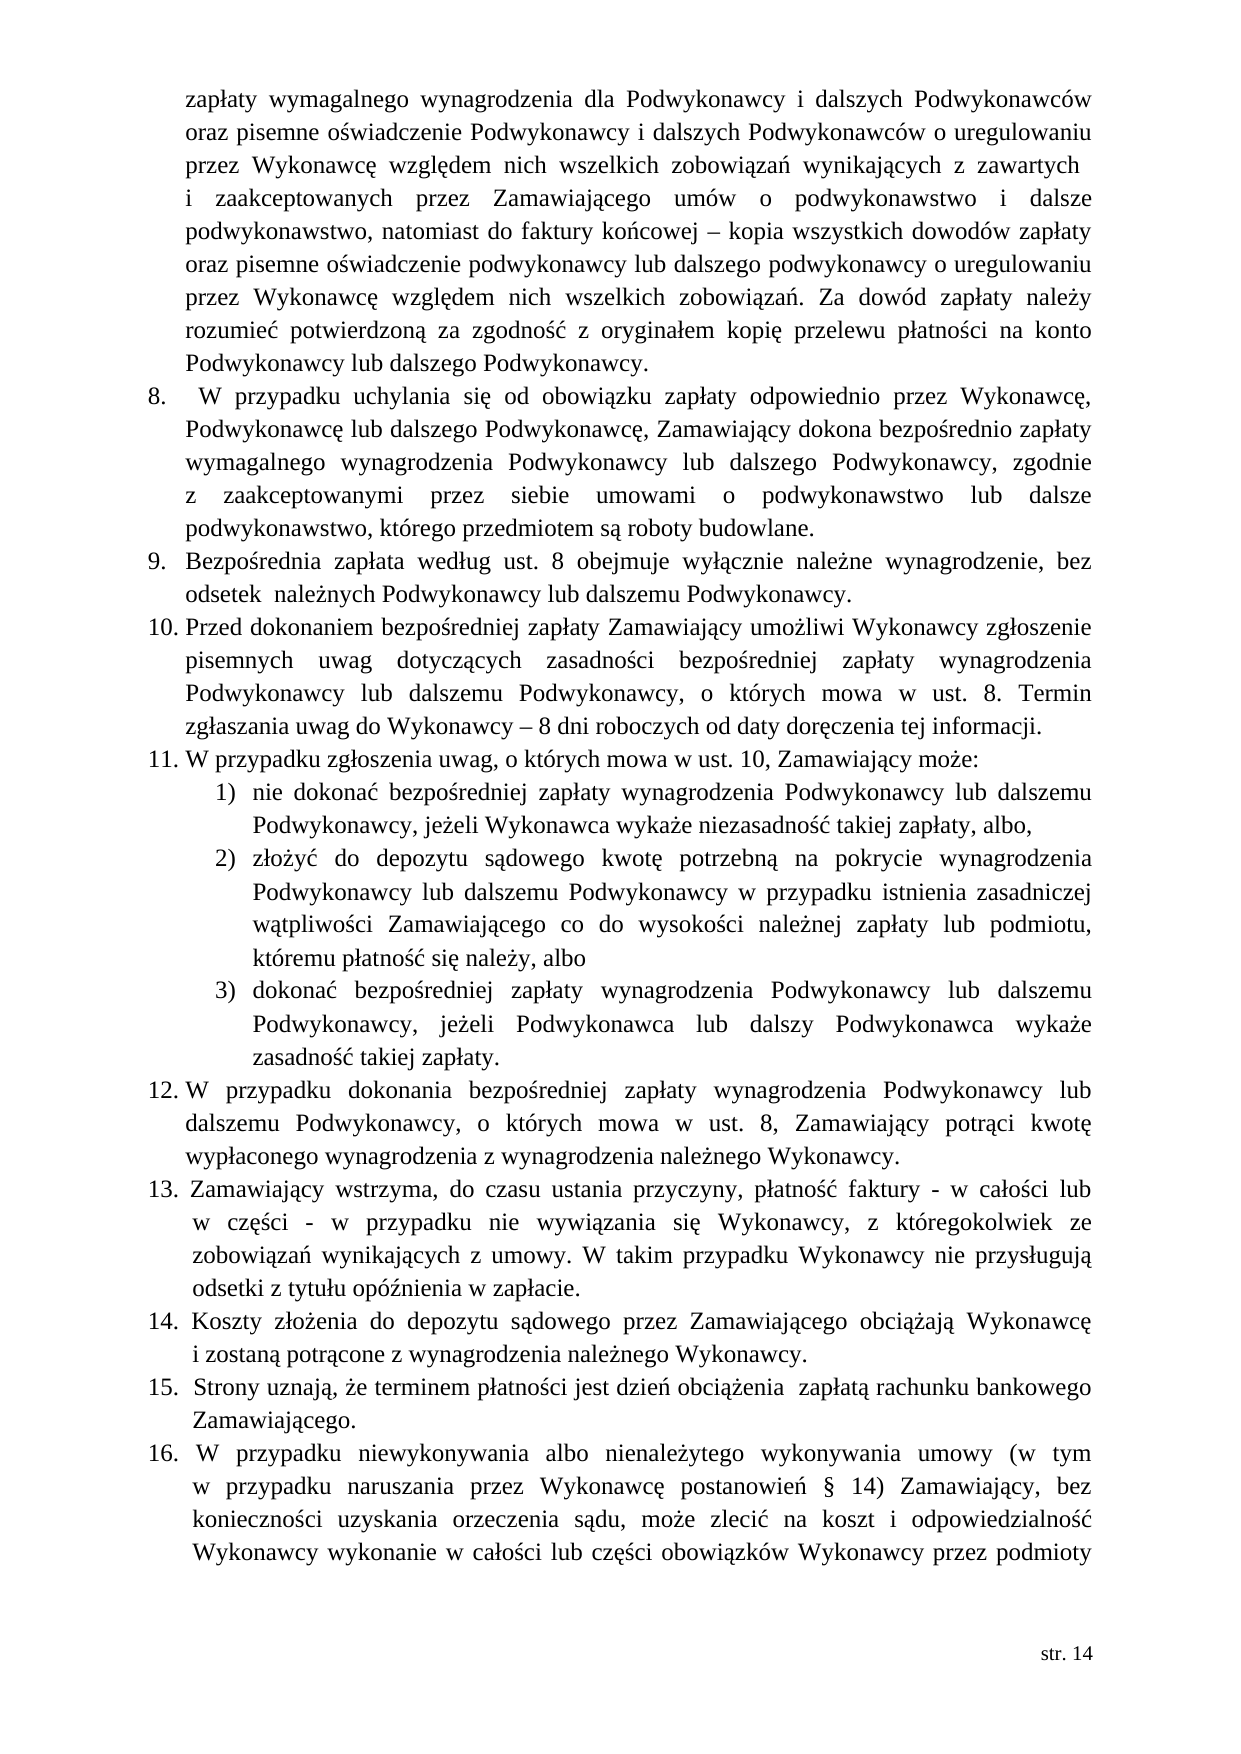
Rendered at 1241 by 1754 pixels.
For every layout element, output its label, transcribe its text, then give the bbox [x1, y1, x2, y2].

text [148, 1438, 1092, 1566]
list Bezpośrednia zapłata według ust. 8 obejmuje wyłącznie należne wynagrodzenie, bez odsetek należnych Podwykonawcy lub dalszemu Podwykonawcy. [148, 546, 1092, 608]
list W przypadku zgłoszenia uwag, o których mowa w ust. 10, Zamawiający może: [148, 744, 1092, 773]
list złożyć do depozytu sądowego kwotę potrzebną na pokrycie wynagrodzenia Podwykonawcy lub dalszemu Podwykonawcy w przypadku istnienia zasadniczej wątpliwości Zamawiającego co do wysokości należnej zapłaty lub podmiotu, któremu płatność się należy, albo [215, 843, 1092, 971]
list Przed dokonaniem bezpośredniej zapłaty Zamawiający umożliwi Wykonawcy zgłoszenie pisemnych uwag dotyczących zasadności bezpośredniej zapłaty wynagrodzenia Podwykonawcy lub dalszemu Podwykonawcy, o których mowa w ust. 8. Termin zgłaszania uwag do Wykonawcy – 8 dni roboczych od daty doręczenia tej informacji. [148, 612, 1092, 740]
text 15. Strony uznają, że terminem płatności jest dzień obciążenia zapłatą rachunku bankowego Zamawiającego. [148, 1372, 1092, 1434]
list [148, 84, 1092, 377]
text 13. Zamawiający wstrzyma, do czasu ustania przyczyny, płatność faktury - w całości lub w części - w przypadku nie wywiązania się Wykonawcy, z któregokolwiek ze zobowiązań wynikających z umowy. W takim przypadku Wykonawcy nie przysługują odsetki z tytułu opóźnienia w zapłacie. [148, 1174, 1092, 1302]
list W przypadku uchylania się od obowiązku zapłaty odpowiednio przez Wykonawcę, Podwykonawcę lub dalszego Podwykonawcę, Zamawiający dokona bezpośrednio zapłaty wymagalnego wynagrodzenia Podwykonawcy lub dalszego Podwykonawcy, zgodnie z zaakceptowanymi przez siebie umowami o podwykonawstwo lub dalsze podwykonawstwo, którego przedmiotem są roboty budowlane. [148, 381, 1092, 542]
list dokonać bezpośredniej zapłaty wynagrodzenia Podwykonawcy lub dalszemu Podwykonawcy, jeżeli Podwykonawca lub dalszy Podwykonawca wykaże zasadność takiej zapłaty. [215, 976, 1092, 1070]
text 14. Koszty złożenia do depozytu sądowego przez Zamawiającego obciążają Wykonawcę i zostaną potrącone z wynagrodzenia należnego Wykonawcy. [148, 1306, 1092, 1368]
list nie dokonać bezpośredniej zapłaty wynagrodzenia Podwykonawcy lub dalszemu Podwykonawcy, jeżeli Wykonawca wykaże niezasadność takiej zapłaty, albo, [215, 777, 1092, 839]
list W przypadku dokonania bezpośredniej zapłaty wynagrodzenia Podwykonawcy lub dalszemu Podwykonawcy, o których mowa w ust. 8, Zamawiający potrąci kwotę wypłaconego wynagrodzenia z wynagrodzenia należnego Wykonawcy. [148, 1075, 1092, 1169]
